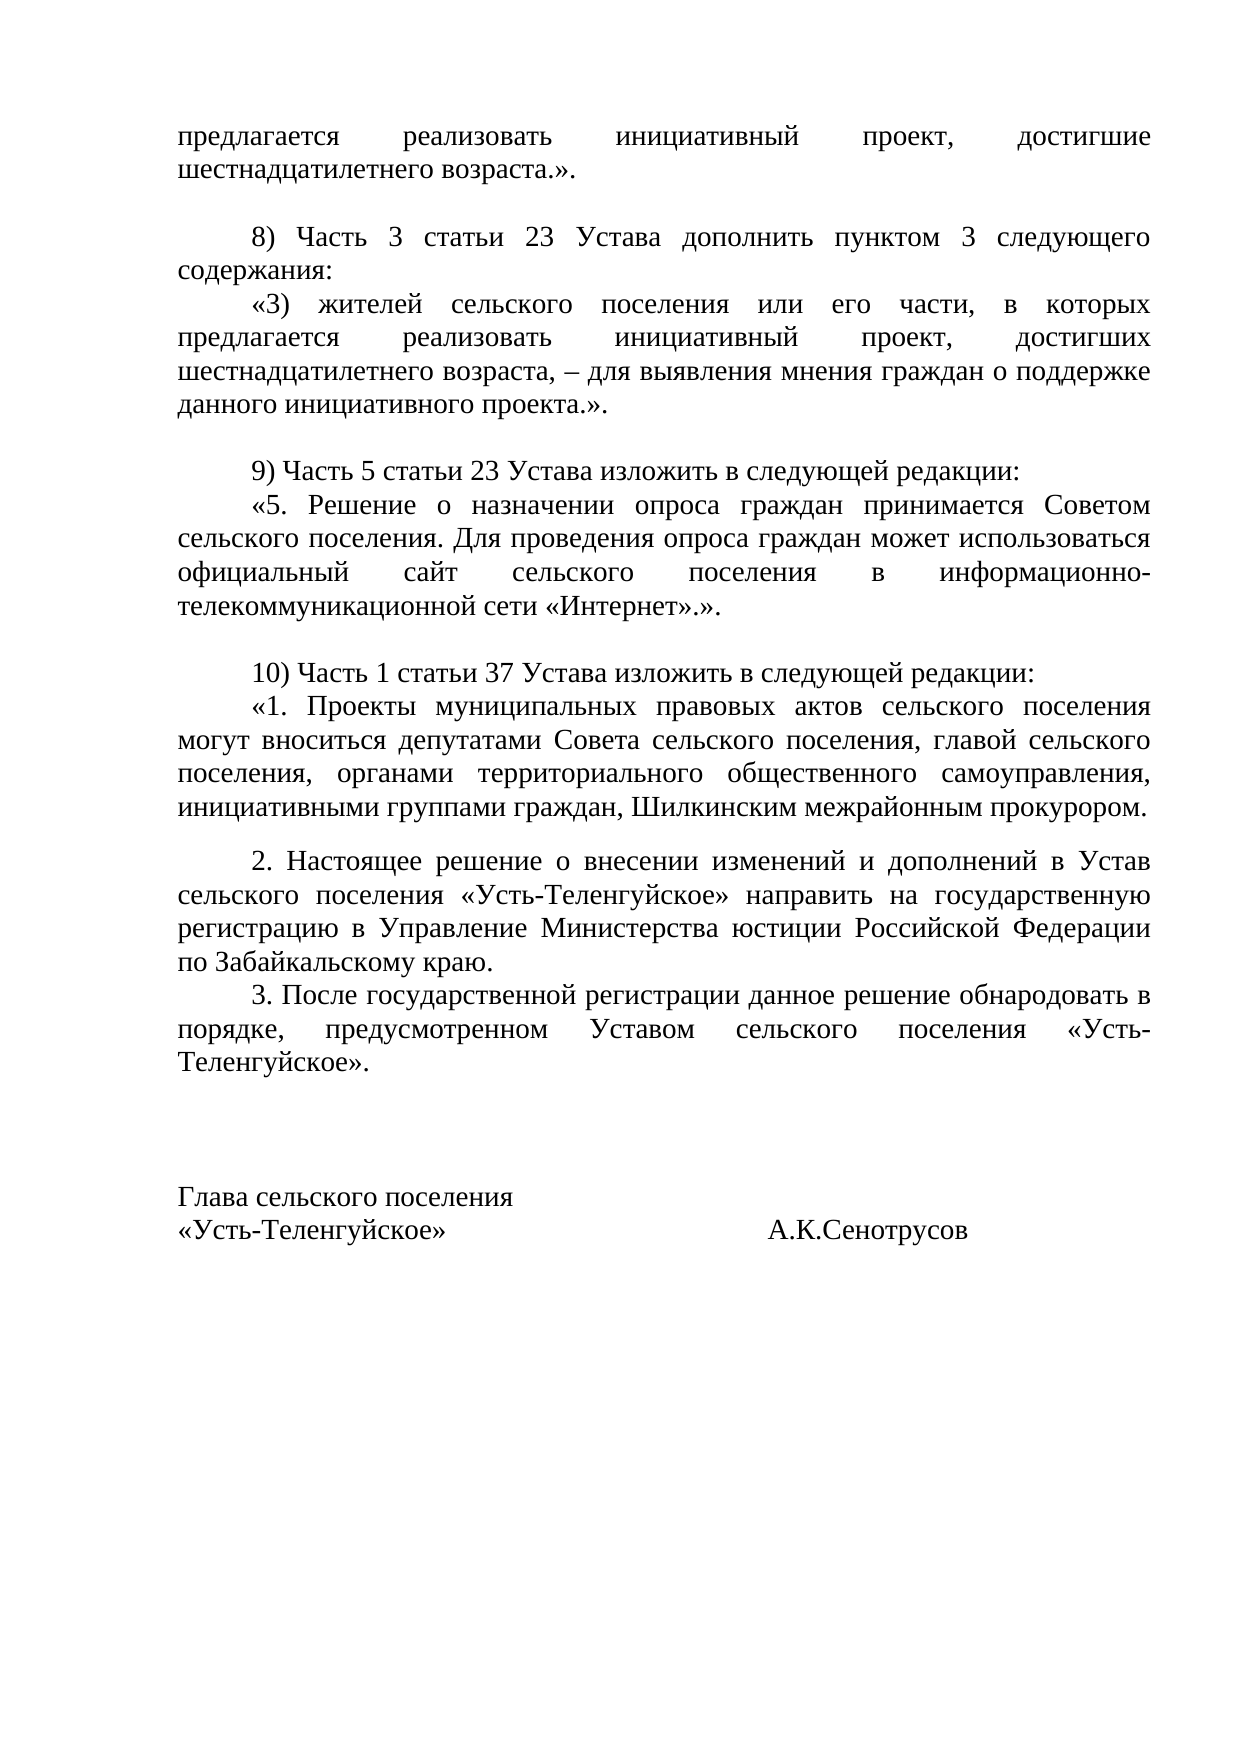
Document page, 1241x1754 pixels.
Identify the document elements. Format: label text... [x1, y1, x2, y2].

text 10) Часть 1 статьи 37 Устава изложить в следующей редакции: [177, 655, 1152, 688]
text «5. Решение о назначении опроса граждан принимается Советом сельского поселения. Для проведения опроса граждан может использоваться официальный сайт сельского поселения в информационно-телекоммуникационной сети «Интернет».». [177, 487, 1152, 621]
text 3. После государственной регистрации данное решение обнародовать в порядке, предусмотренном Уставом сельского поселения «Усть-Теленгуйское». [177, 977, 1152, 1078]
text 8) Часть 3 статьи 23 Устава дополнить пунктом 3 следующего содержания: [177, 219, 1152, 286]
text 2. Настоящее решение о внесении изменений и дополнений в Устав сельского поселения «Усть-Теленгуйское» направить на государственную регистрацию в Управление Министерства юстиции Российской Федерации по Забайкальскому краю. [177, 843, 1152, 977]
text «1. Проекты муниципальных правовых актов сельского поселения могут вноситься депутатами Совета сельского поселения, главой сельского поселения, органами территориального общественного самоуправления, инициативными группами граждан, Шилкинским межрайонным прокурором. [177, 688, 1152, 822]
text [177, 118, 1152, 185]
text «Усть-Теленгуйское» А.К.Сенотрусов [177, 1212, 1152, 1246]
text «3) жителей сельского поселения или его части, в которых предлагается реализовать инициативный проект, достигших шестнадцатилетнего возраста, – для выявления мнения граждан о поддержке данного инициативного проекта.». [177, 286, 1152, 420]
text 9) Часть 5 статьи 23 Устава изложить в следующей редакции: [177, 453, 1152, 487]
text Глава сельского поселения [177, 1179, 1152, 1212]
